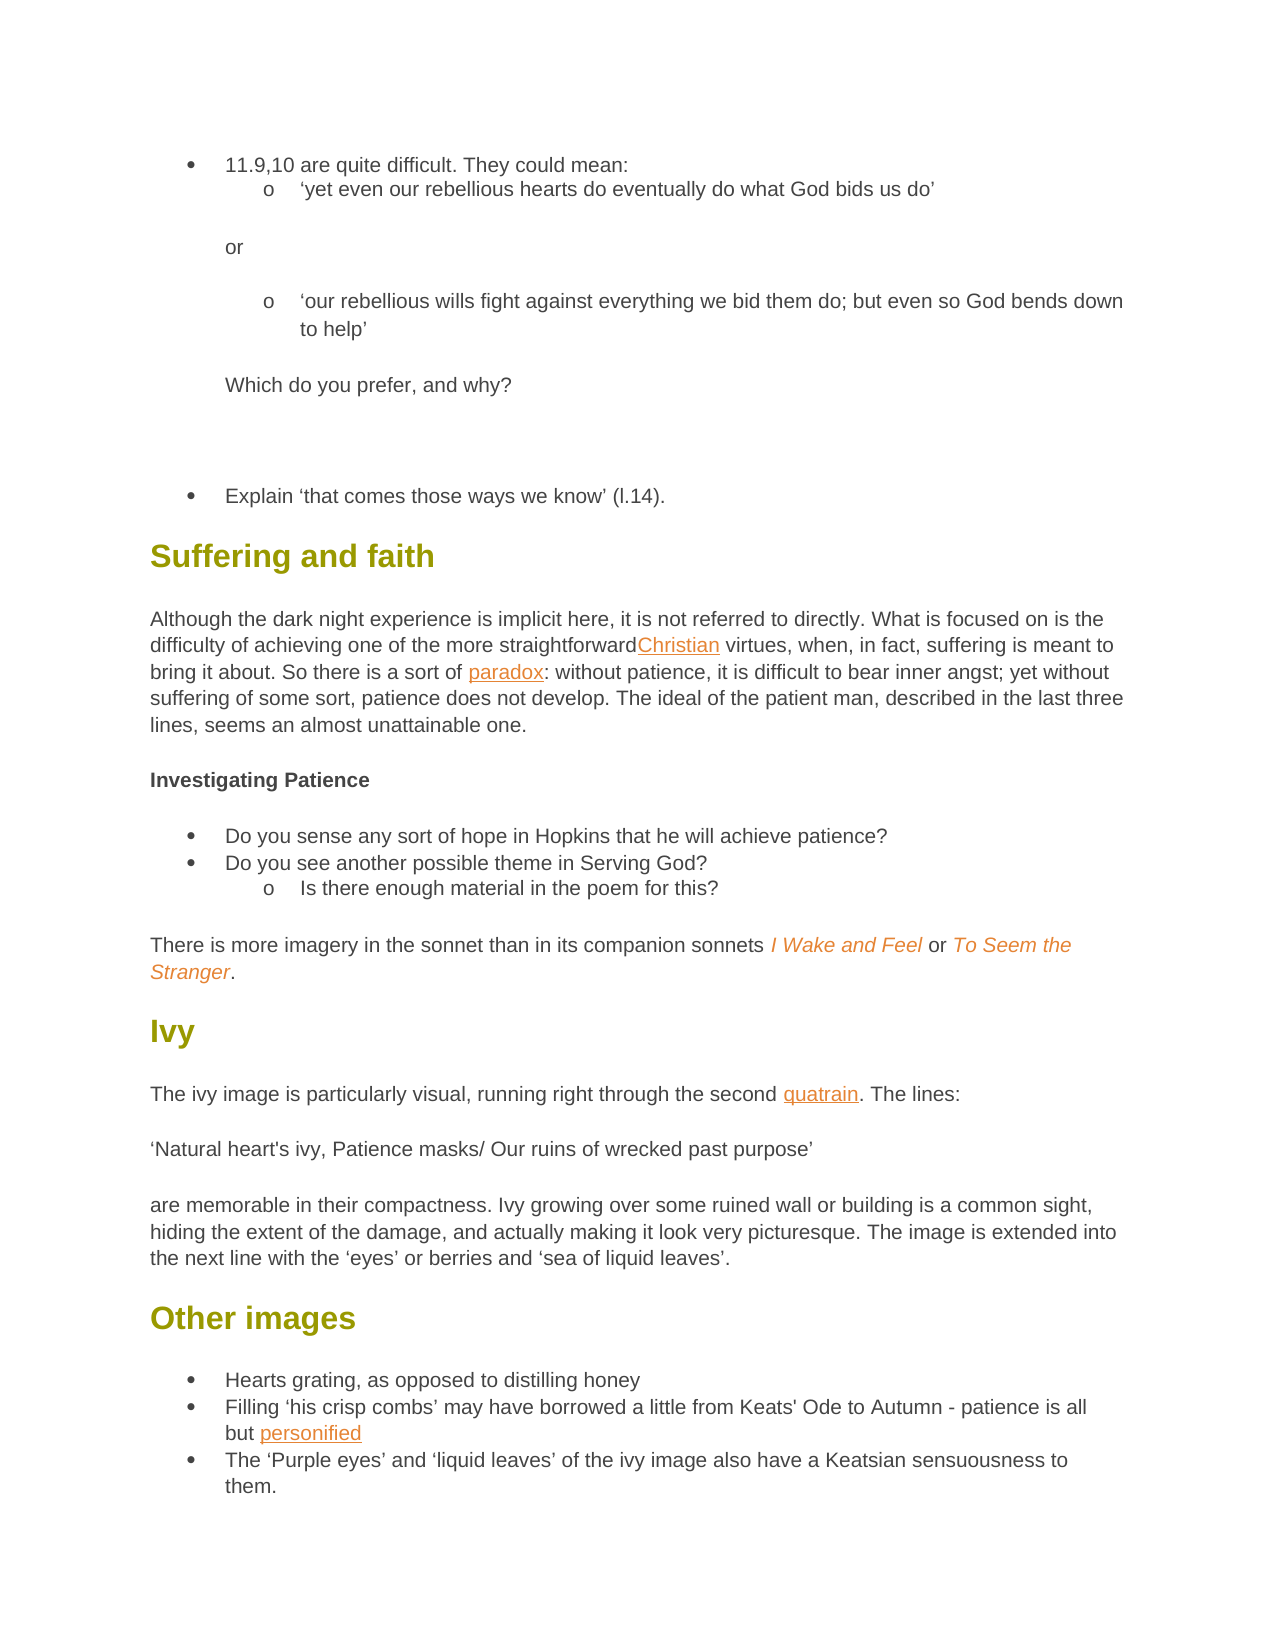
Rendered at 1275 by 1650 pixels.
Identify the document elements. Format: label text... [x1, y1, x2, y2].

subtitle Suffering and faith [150, 537, 1125, 574]
list The ‘Purple eyes’ and ‘liquid leaves’ of the ivy image also have a Keatsian sensuousness to them. [187, 1445, 1125, 1498]
list Do you see another possible theme in Serving God? [187, 848, 1125, 874]
list ‘our rebellious wills fight against everything we bid them do; but even so God bends down to help’ [262, 288, 1125, 341]
text Although the dark night experience is implicit here, it is not referred to directly. What is focused on is the difficulty of achieving one of the more straightforwardChristian virtues, when, in fact, suffering is meant to bring it about. So there is a sort of paradox: without patience, it is difficult to bear inner angst; yet without suffering of some sort, patience does not develop. The ideal of the patient man, described in the last three lines, seems an almost unattainable one. [150, 604, 1125, 737]
text There is more imagery in the sonnet than in its companion sonnets I Wake and Feel or To Seem the Stranger. [150, 930, 1125, 983]
list 11.9,10 are quite difficult. They could mean: [187, 150, 1125, 177]
list ‘yet even our rebellious hearts do eventually do what God bids us do’ [262, 177, 1125, 203]
text Investigating Patience [150, 766, 1125, 792]
text The ivy image is particularly visual, running right through the second quatrain. The lines: [150, 1079, 1125, 1105]
list Hearts grating, as opposed to distilling honey [187, 1365, 1125, 1392]
text or [225, 232, 1125, 259]
text ‘Natural heart's ivy, Patience masks/ Our ruins of wrecked past purpose’ [150, 1134, 1125, 1161]
text Which do you prefer, and why? [225, 370, 1125, 397]
list Explain ‘that comes those ways we know’ (l.14). [187, 482, 1125, 508]
list Do you sense any sort of hope in Hopkins that he will achieve patience? [187, 821, 1125, 848]
subtitle Other images [150, 1299, 1125, 1336]
text are memorable in their compactness. Ivy growing over some ruined wall or building is a common sight, hiding the extent of the damage, and actually making it look very picturesque. The image is extended into the next line with the ‘eyes’ or berries and ‘sea of liquid leaves’. [150, 1190, 1125, 1270]
subtitle Ivy [150, 1013, 1125, 1050]
list Is there enough material in the poem for this? [262, 874, 1125, 901]
list Filling ‘his crisp combs’ may have borrowed a little from Keats' Ode to Autumn - patience is all but personified [187, 1392, 1125, 1445]
